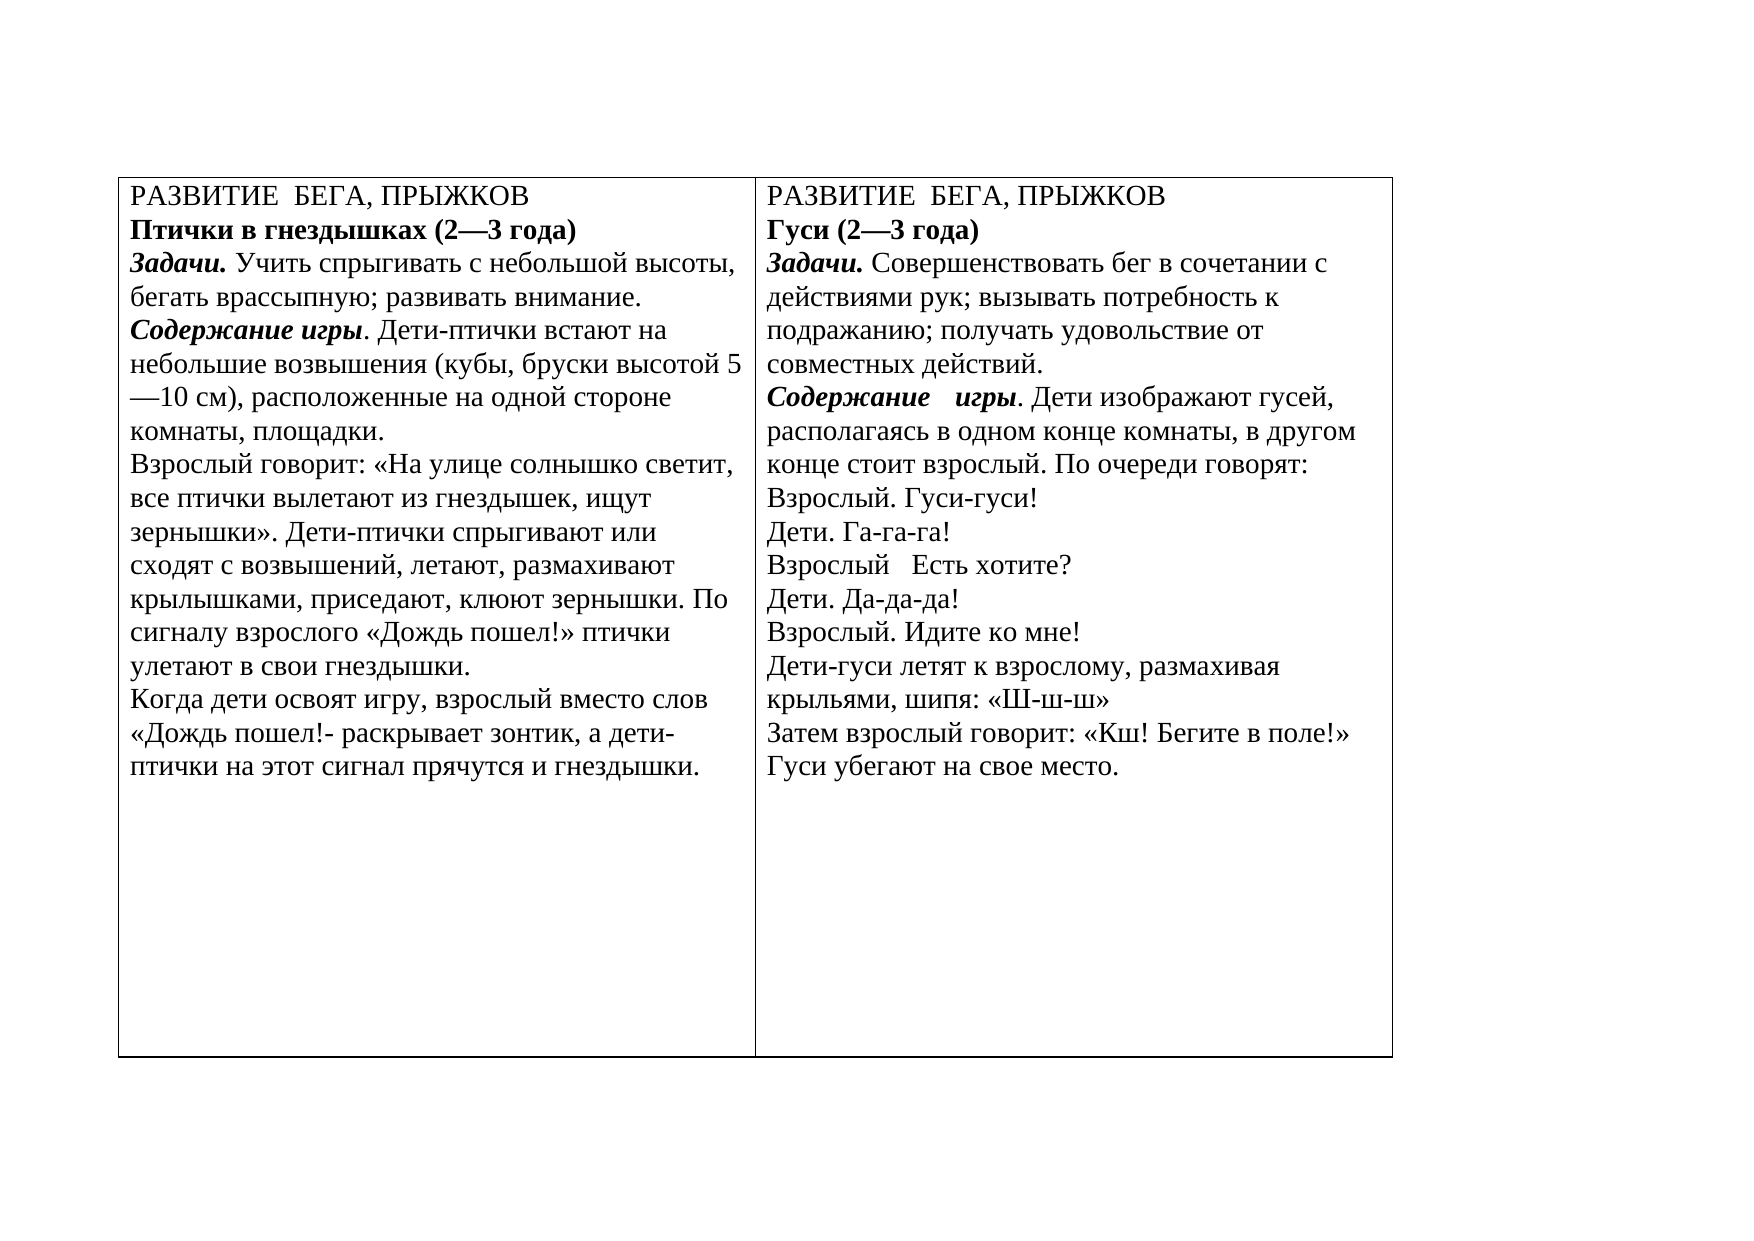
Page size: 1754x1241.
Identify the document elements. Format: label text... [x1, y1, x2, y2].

table_header РАЗВИТИЕ БЕГА, ПРЫЖКОВ Гуси (2—3 года) Задачи. Совершенствовать бег в сочетании с действиями рук; вызывать потребность к подражанию; получать удовольствие от совместных действий. Содержание игры. Дети изображают гусей, располагаясь в одном конце комнаты, в другом конце стоит взрослый. По очереди говорят: Взрослый. Гуси-гуси! Дети. Га-га-га! Взрослый Есть хотите? Дети. Да-да-да! Взрослый. Идите ко мне! Дети-гуси летят к взрослому, размахивая крыльями, шипя: «Ш-ш-ш» Затем взрослый говорит: «Кш! Бегите в поле!» Гуси убегают на свое место. [756, 178, 1392, 1056]
table_header РАЗВИТИЕ БЕГА, ПРЫЖКОВ Птички в гнездышках (2—3 года) Задачи. Учить спрыгивать с небольшой высоты, бегать врассыпную; развивать внимание. Содержание игры. Дети-птички встают на небольшие возвышения (кубы, бруски высотой 5—10 см), расположенные на одной стороне комнаты, площадки. Взрослый говорит: «На улице солнышко светит, все птички вылетают из гнездышек, ищут зернышки». Дети-птички спрыгивают или сходят с возвышений, летают, размахивают крылышками, приседают, клюют зернышки. По сигналу взрослого «Дождь пошел!» птички улетают в свои гнездышки. Когда дети освоят игру, взрослый вместо слов «Дождь пошел!- раскрывает зонтик, а дети-птички на этот сигнал прячутся и гнездышки. [119, 178, 755, 1056]
